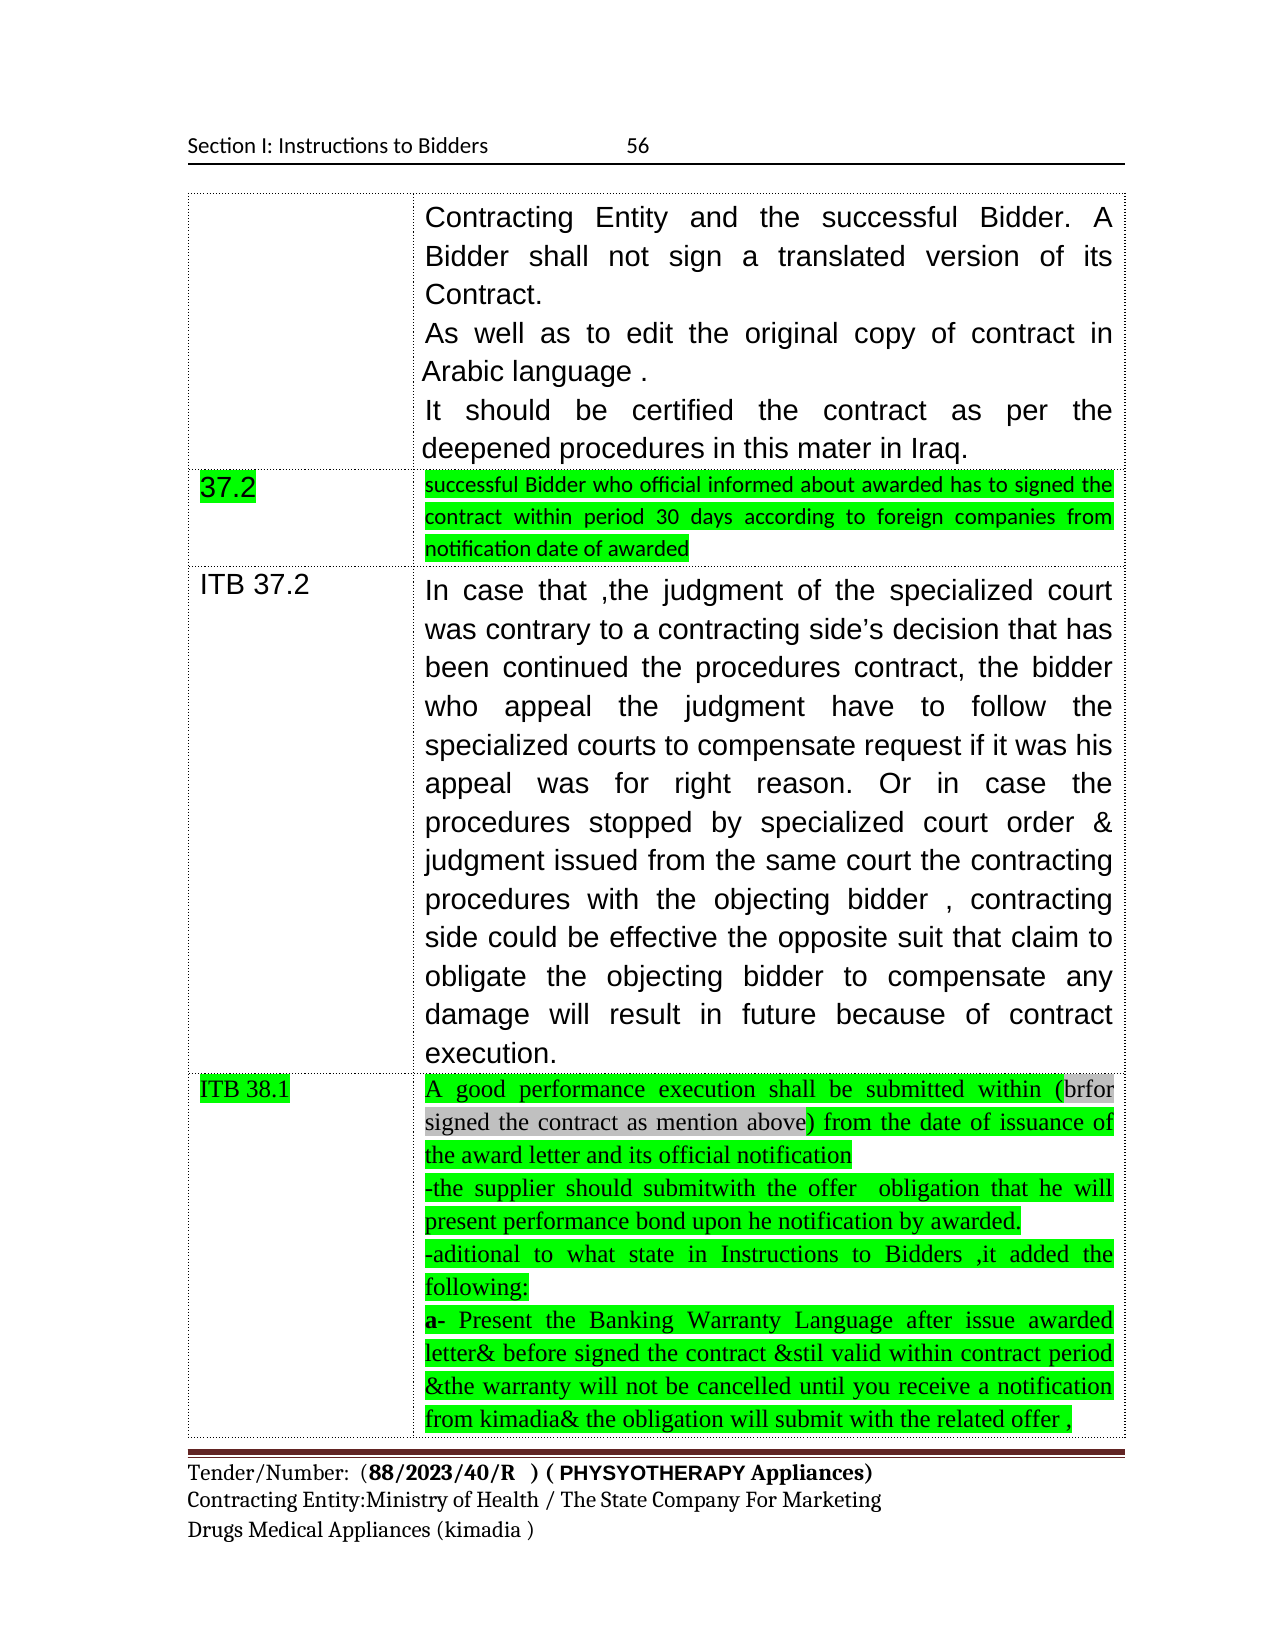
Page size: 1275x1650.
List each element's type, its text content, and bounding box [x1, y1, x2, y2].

table_cell 37.2 [188, 469, 413, 566]
table_cell ITB 37.2 [188, 566, 413, 1073]
table_cell ITB 38.1 [188, 1073, 413, 1437]
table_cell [413, 193, 1125, 469]
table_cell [413, 1073, 1125, 1437]
table_cell successful Bidder who official informed about awarded has to signed the contract within period 30 days according to foreign companies from notification date of awarded [413, 469, 1125, 566]
table_cell ITB 37.1 [188, 193, 413, 469]
table_cell In case that ,the judgment of the specialized court was contrary to a contracting side’s decision that has been continued the procedures contract, the bidder who appeal the judgment have to follow the specialized courts to compensate request if it was his appeal was for right reason. Or in case the procedures stopped by specialized court order & judgment issued from the same court the contracting procedures with the objecting bidder , contracting side could be effective the opposite suit that claim to obligate the objecting bidder to compensate any damage will result in future because of contract execution. [413, 566, 1125, 1073]
